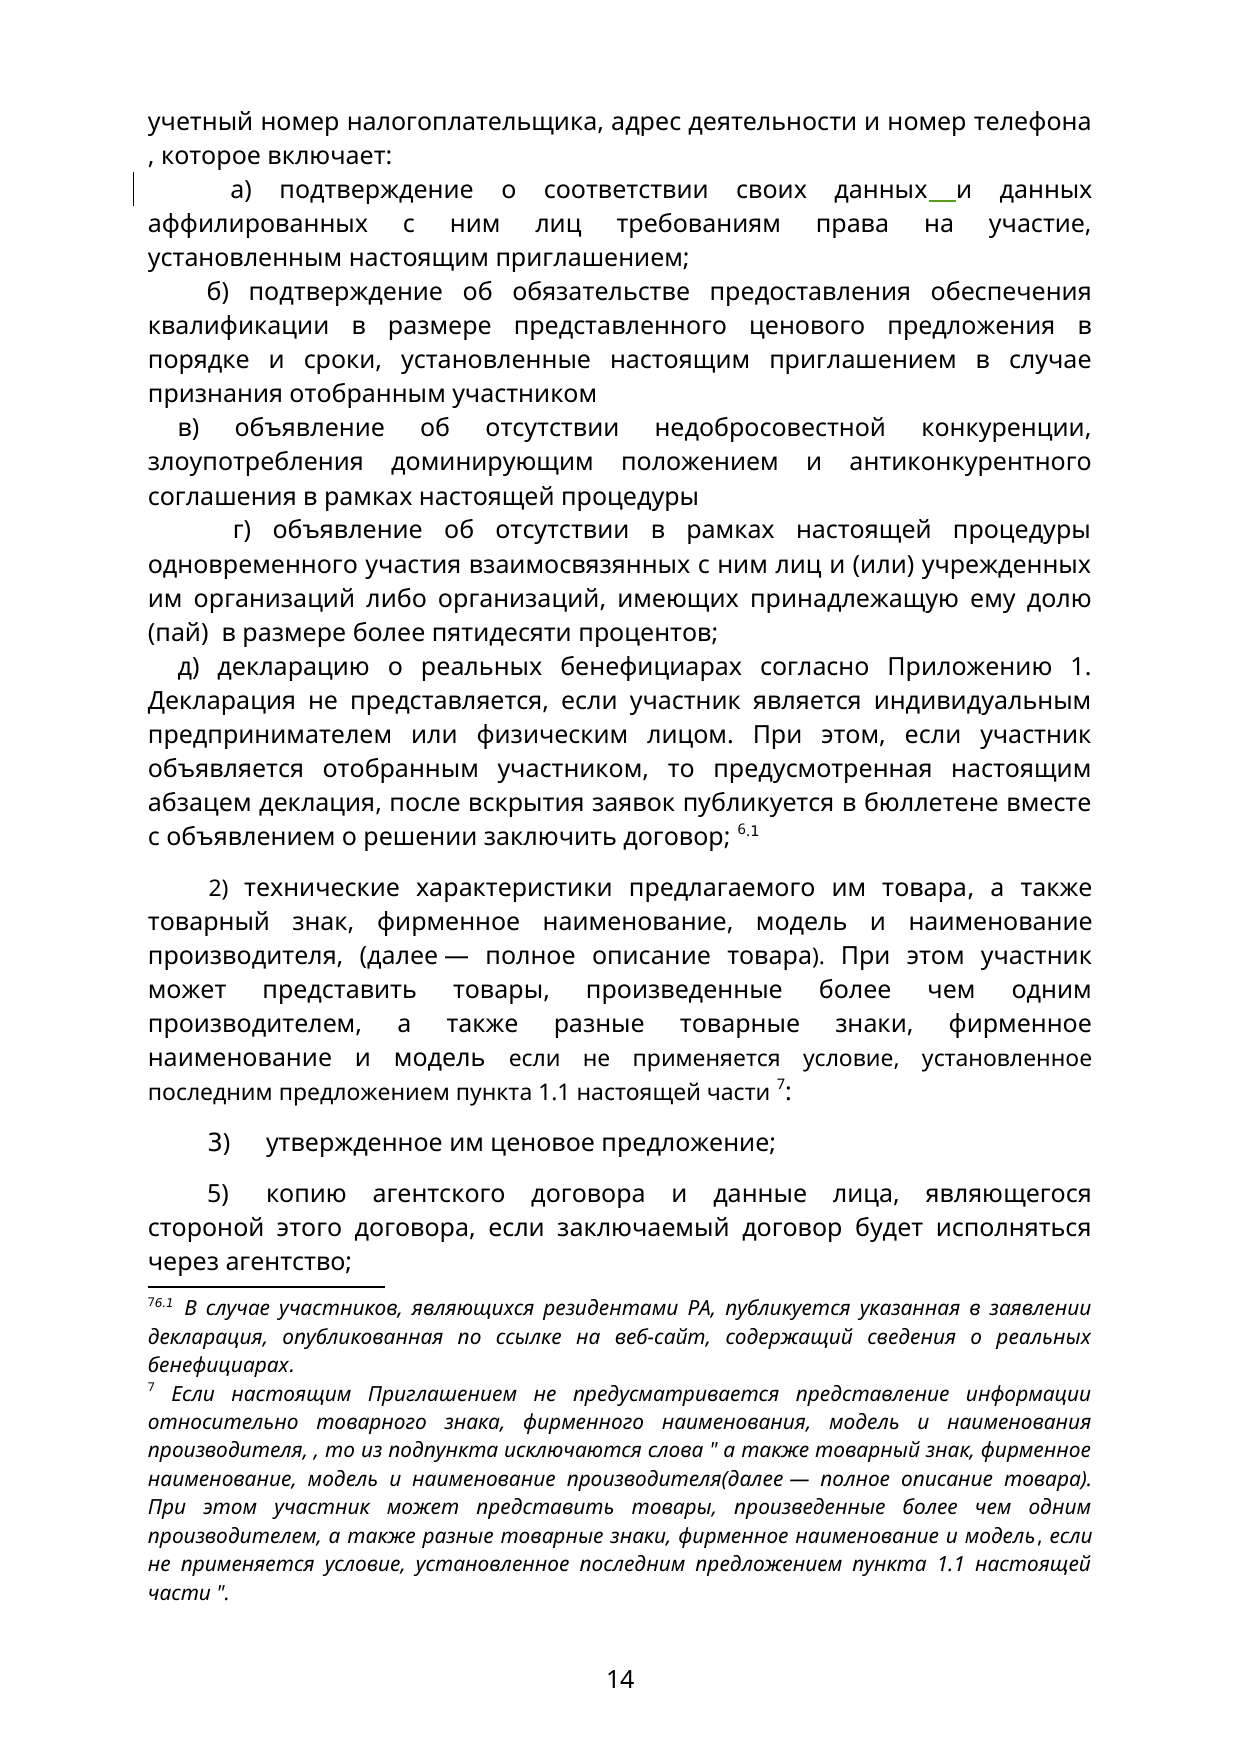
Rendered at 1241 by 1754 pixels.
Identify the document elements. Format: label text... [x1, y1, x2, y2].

text д) декларацию о реальных бенефициарах согласно Приложению 1. Декларация не представляется, если участник является индивидуальным предпринимателем или физическим лицом. При этом, если участник объявляется отобранным участником, то предусмотренная настоящим абзацем деклация, после вскрытия заявок публикуется в бюллетене вместе с объявлением о решении заключить договор; 6.1 [148, 648, 1092, 853]
text в) объявление об отсутствии недобросовестной конкуренции, злоупотребления доминирующим положением и антиконкурентного соглашения в рамках настоящей процедуры [148, 410, 1092, 512]
text 2) технические характеристики предлагаемого им товара, а также товарный знак, фирменное наименование, модель и наименование производителя, (далее — полное описание товара). При этом участник может представить товары, произведенные более чем одним производителем, а также разные товарные знаки, фирменное наименование и модель если не применяется условие, установленное последним предложением пункта 1.1 настоящей части 7: [148, 869, 1092, 1108]
text г) объявление об отсутствии в рамках настоящей процедуры одновременного участия взаимосвязянных с ним лиц и (или) учрежденных им организаций либо организаций, имеющих принадлежащую ему долю (пай) в размере более пятидесяти процентов; [148, 512, 1092, 648]
text б) подтверждение об обязательстве предоставления обеспечения квалификации в размере представленного ценового предложения в порядке и сроки, установленные настоящим приглашением в случае признания отобранным участником [148, 274, 1092, 410]
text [148, 103, 1092, 172]
text а) подтверждение о соответствии своих данныхи данных аффилированных с ним лиц требованиям права на участие, установленным настоящим приглашением; [148, 172, 1092, 274]
text 3) утвержденное им ценовое предложение; [148, 1124, 1092, 1159]
text 5) копию агентского договора и данные лица, являющегося стороной этого договора, если заключаемый договор будет исполняться через агентство; [148, 1175, 1092, 1277]
